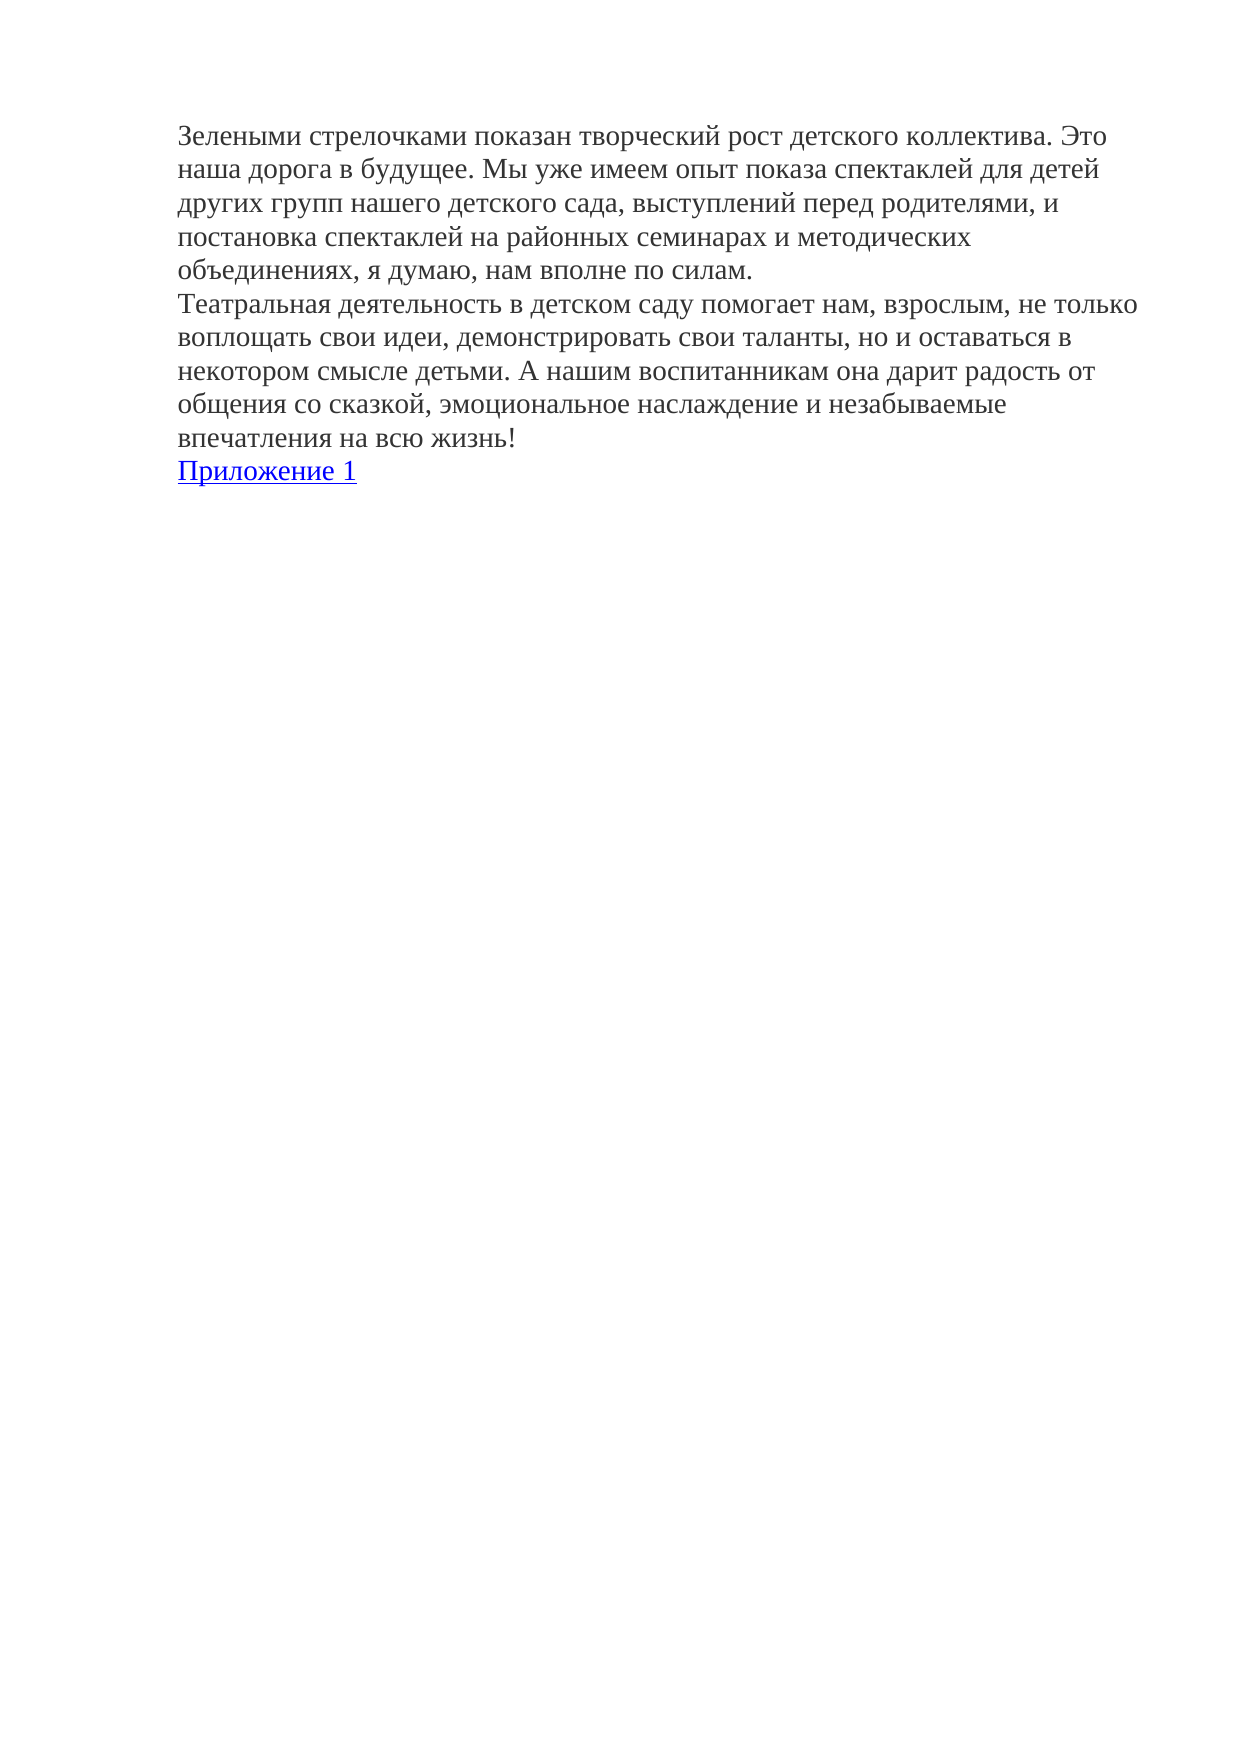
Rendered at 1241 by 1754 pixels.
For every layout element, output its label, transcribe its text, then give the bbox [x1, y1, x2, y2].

text Зелеными стрелочками показан творческий рост детского коллектива. Это наша дорога в будущее. Мы уже имеем опыт показа спектаклей для детей других групп нашего детского сада, выступлений перед родителями, и постановка спектаклей на районных семинарах и методических объединениях, я думаю, нам вполне по силам. [177, 118, 1152, 286]
text Театральная деятельность в детском саду помогает нам, взрослым, не только воплощать свои идеи, демонстрировать свои таланты, но и оставаться в некотором смысле детьми. А нашим воспитанникам она дарит радость от общения со сказкой, эмоциональное наслаждение и незабываемые впечатления на всю жизнь! [177, 286, 1152, 453]
text Приложение 1 [177, 453, 1152, 487]
